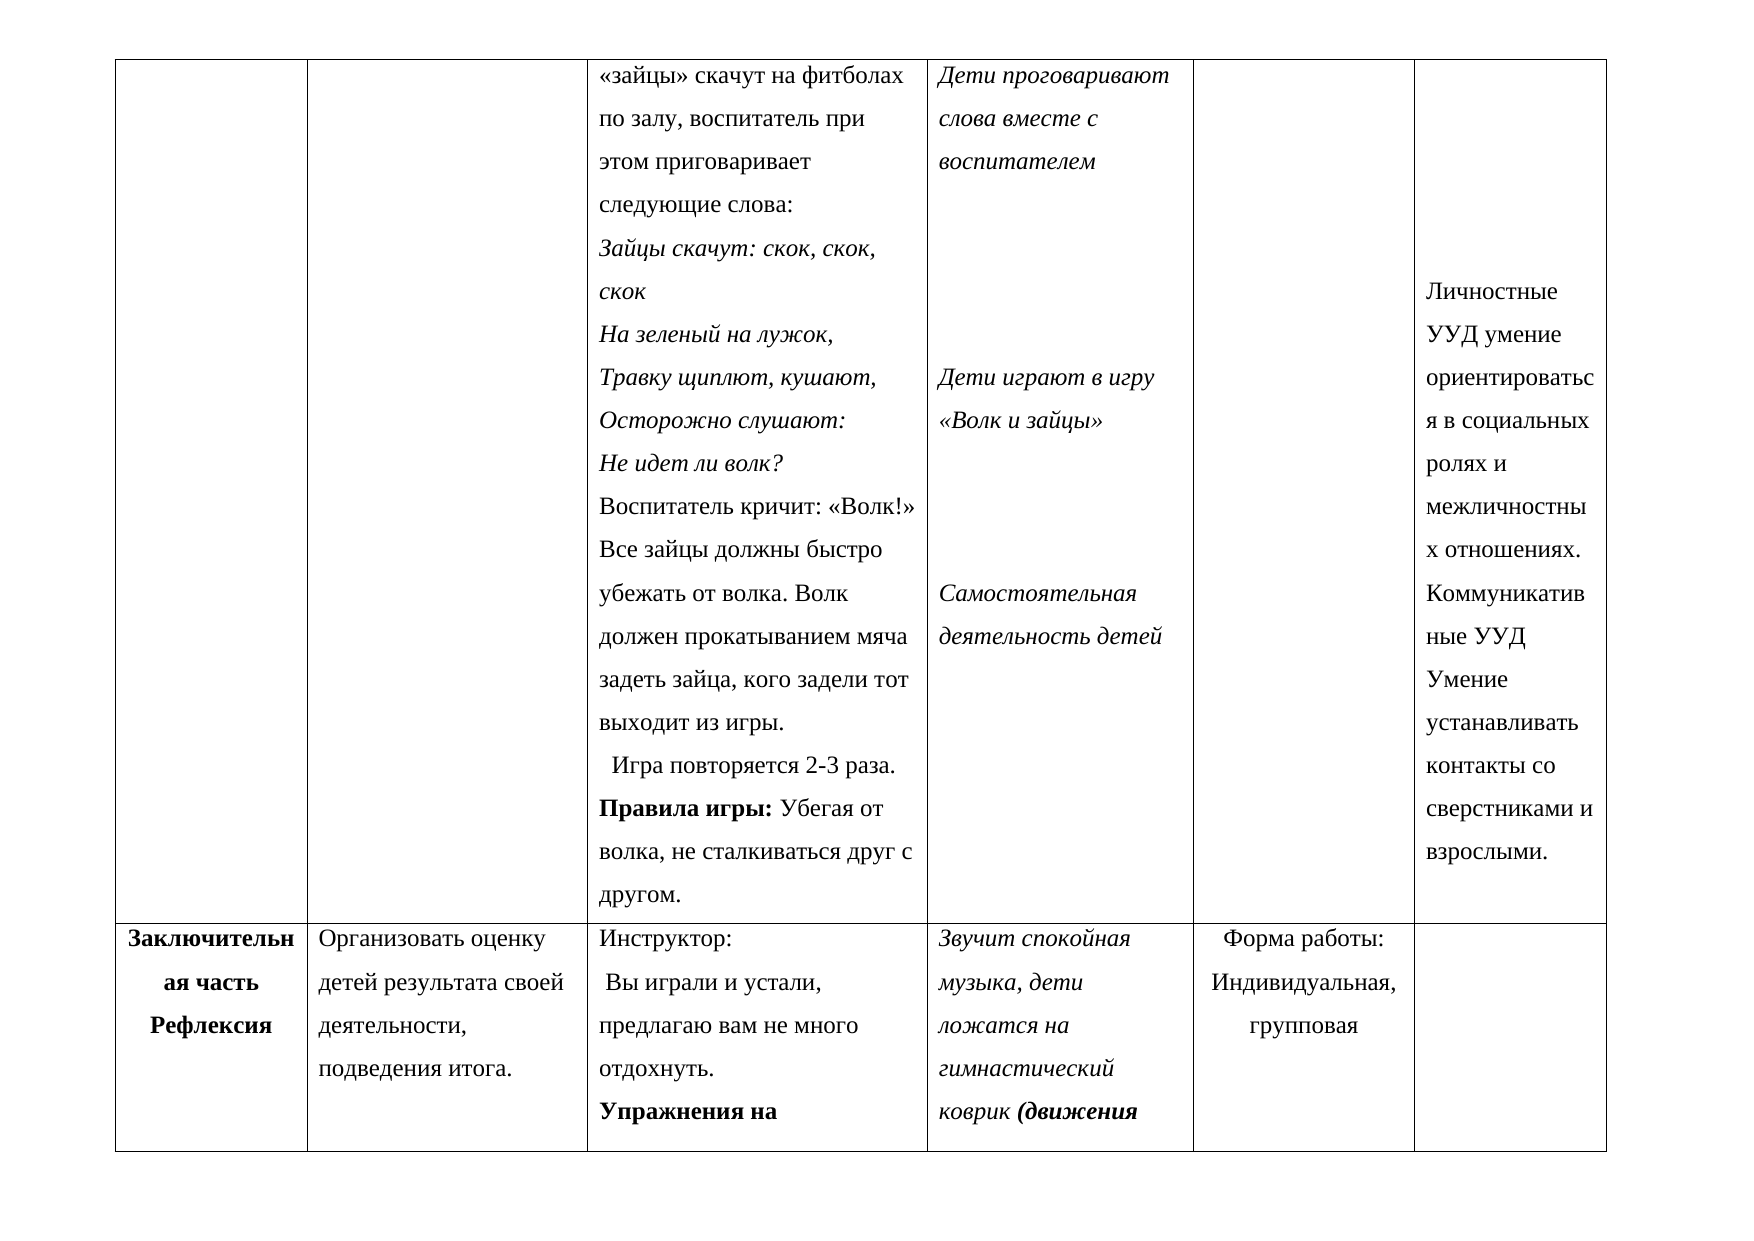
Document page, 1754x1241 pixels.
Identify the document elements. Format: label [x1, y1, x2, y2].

table_cell [308, 924, 587, 1151]
table_cell [588, 60, 927, 922]
table_cell [1415, 60, 1606, 922]
table_cell [1415, 924, 1606, 1151]
table_cell [588, 924, 927, 1151]
table_cell [116, 60, 307, 922]
table_cell [1194, 924, 1414, 1151]
table_cell [928, 924, 1193, 1151]
table_cell [308, 60, 587, 922]
table_cell [116, 924, 307, 1151]
table_cell [1194, 60, 1414, 922]
table_cell [928, 60, 1193, 922]
